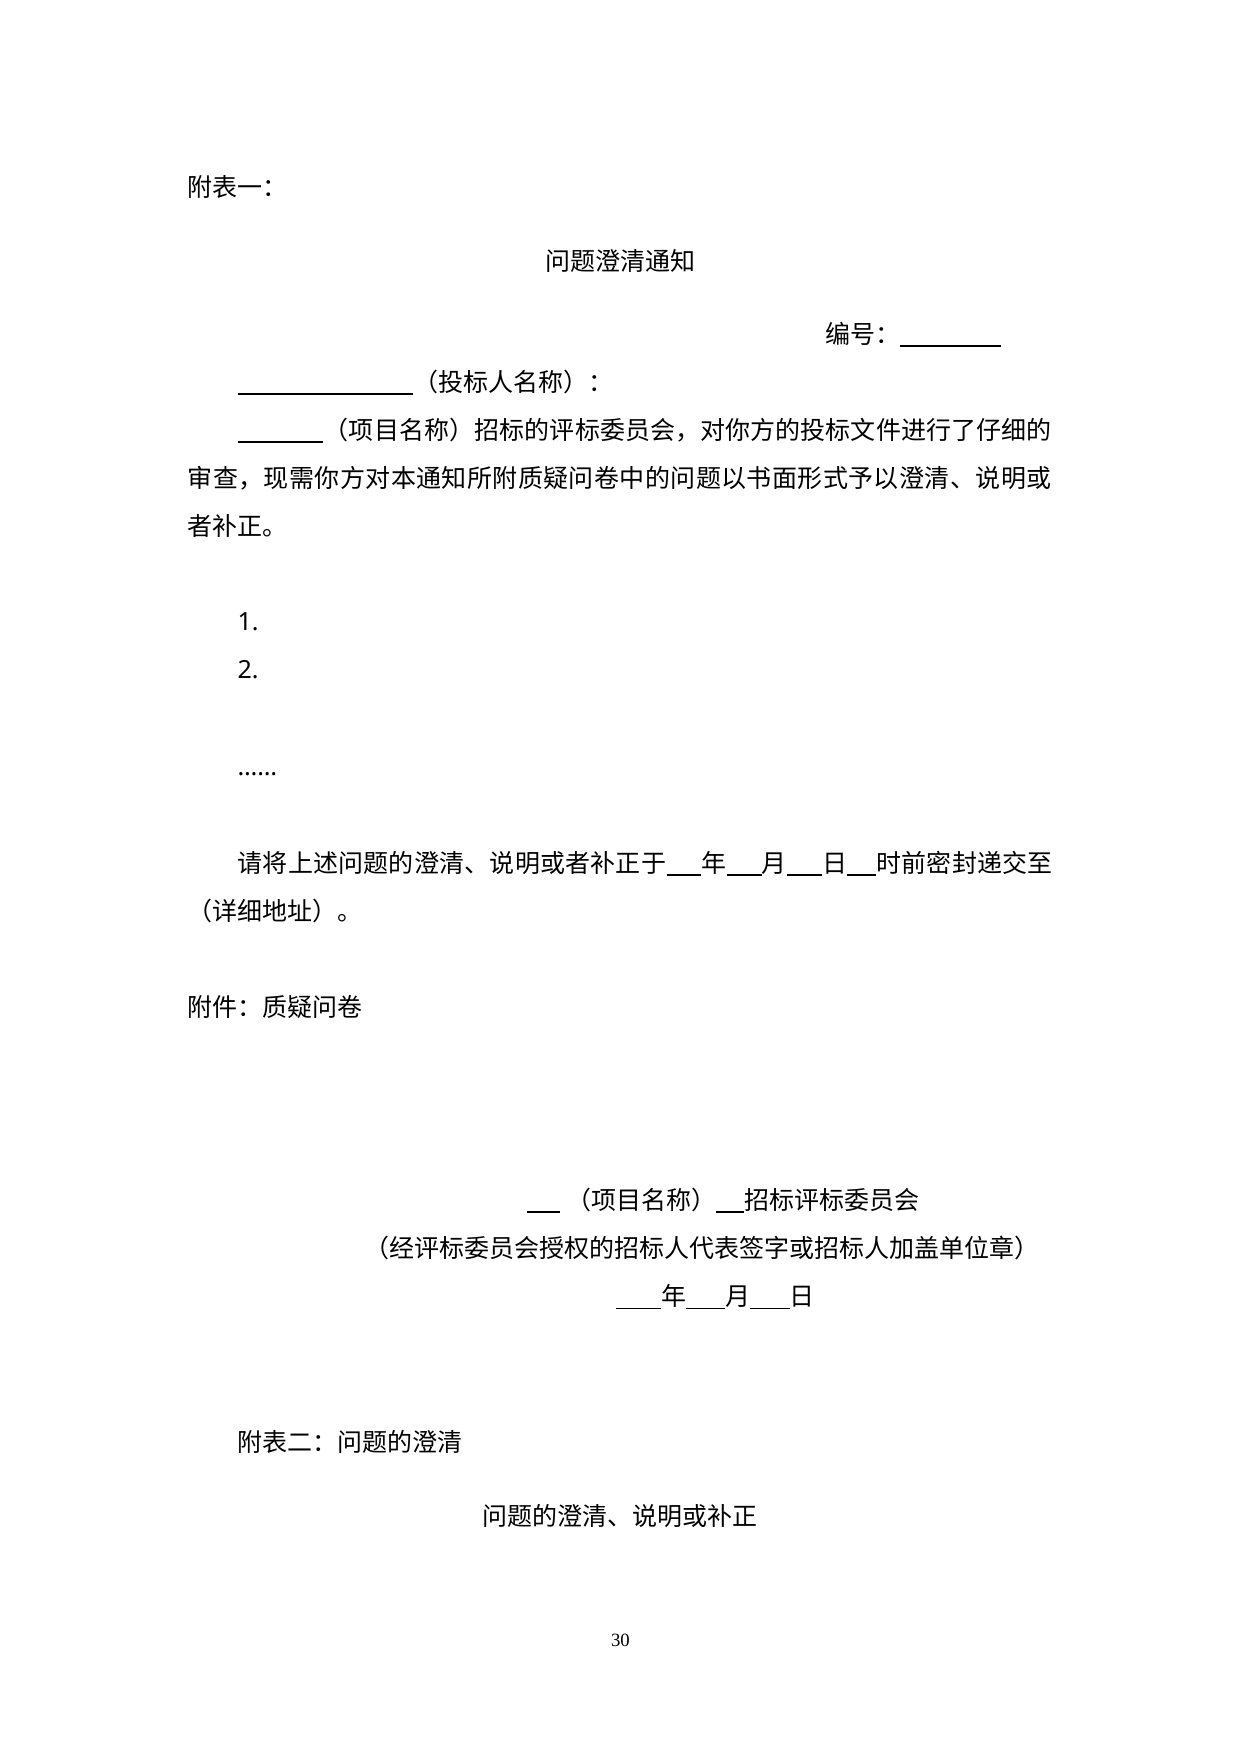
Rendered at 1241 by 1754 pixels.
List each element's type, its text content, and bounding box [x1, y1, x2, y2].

text （经评标委员会授权的招标人代表签字或招标人加盖单位章） [187, 1223, 1053, 1271]
text 请将上述问题的澄清、说明或者补正于 年 月 日 时前密封递交至 （详细地址）。 [187, 838, 1053, 934]
text 编号： [187, 308, 1053, 356]
text 2. [187, 645, 1053, 693]
text 年 月 日 [187, 1271, 1053, 1319]
text 附表二：问题的澄清 [187, 1417, 1053, 1465]
text 附表一： [187, 162, 1053, 210]
text 问题澄清通知 [187, 235, 1053, 283]
text （项目名称）招标的评标委员会，对你方的投标文件进行了仔细的审查，现需你方对本通知所附质疑问卷中的问题以书面形式予以澄清、说明或者补正。 [187, 404, 1053, 549]
text 问题的澄清、说明或补正 [187, 1490, 1053, 1538]
text （项目名称） 招标评标委员会 [187, 1174, 1053, 1223]
text 1. [187, 597, 1053, 645]
text 附件：质疑问卷 [187, 982, 1053, 1030]
text （投标人名称）： [187, 356, 1053, 404]
text …… [187, 741, 1053, 789]
